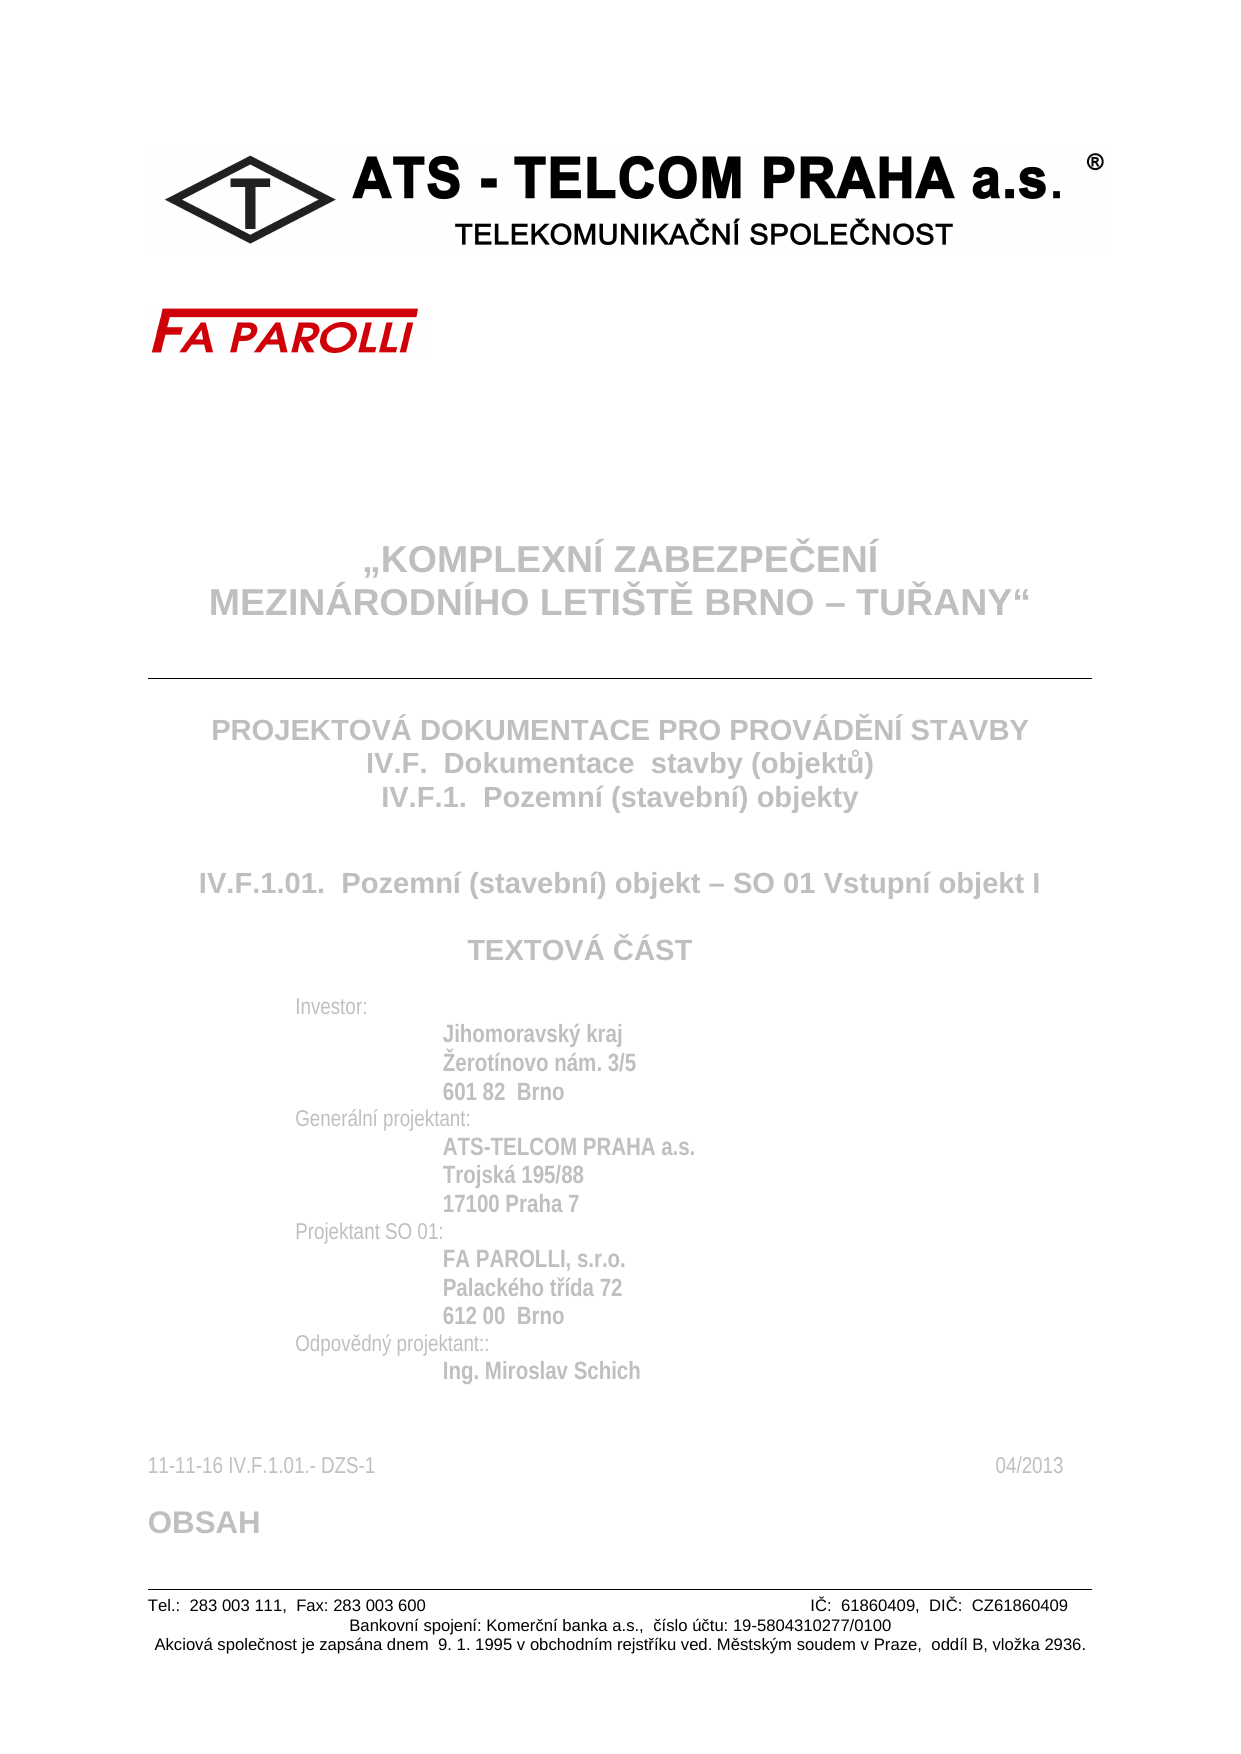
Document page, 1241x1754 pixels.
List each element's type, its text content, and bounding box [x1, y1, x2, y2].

text PROJEKTOVÁ DOKUMENTACE PRO PROVÁDĚNÍ STAVBY [148, 713, 1092, 746]
text Projektant SO 01: [295, 1218, 1092, 1244]
text Trojská 195/88 [369, 1160, 1092, 1189]
text Žerotínovo nám. 3/5 [369, 1048, 1092, 1077]
text 17100 Praha 7 [369, 1189, 1092, 1218]
text Generální projektant: [295, 1105, 1092, 1132]
text 601 82 Brno [369, 1077, 1092, 1105]
text Jihomoravský kraj [369, 1019, 1092, 1048]
text ATS-TELCOM PRAHA a.s. [369, 1132, 1092, 1160]
text Palackého třída 72 [369, 1273, 1092, 1301]
text Ing. Miroslav Schich [369, 1356, 1092, 1385]
text IV.F.1. Pozemní (stavební) objekty [148, 780, 1092, 813]
picture [147, 306, 432, 353]
text mezinárodního letiště Brno – Tuřany“ [148, 580, 1092, 623]
text „Komplexní zabezpečení [148, 537, 1092, 580]
text FA PAROLLI, s.r.o. [369, 1244, 1092, 1273]
text 11-11-16 IV.F.1.01.- DZS-1 04/2013 [148, 1452, 1092, 1478]
picture [147, 147, 1113, 255]
text 612 00 Brno [369, 1301, 1092, 1330]
text IV.F.1.01. Pozemní (stavební) objekt – SO 01 Vstupní objekt I [148, 866, 1092, 900]
text OBSAH [148, 1504, 1092, 1541]
text Odpovědný projektant:: [295, 1330, 1092, 1356]
text Investor: [295, 993, 1092, 1019]
text TEXTOVÁ ČÁST [369, 933, 1092, 967]
text IV.F. Dokumentace stavby (objektů) [148, 746, 1092, 780]
